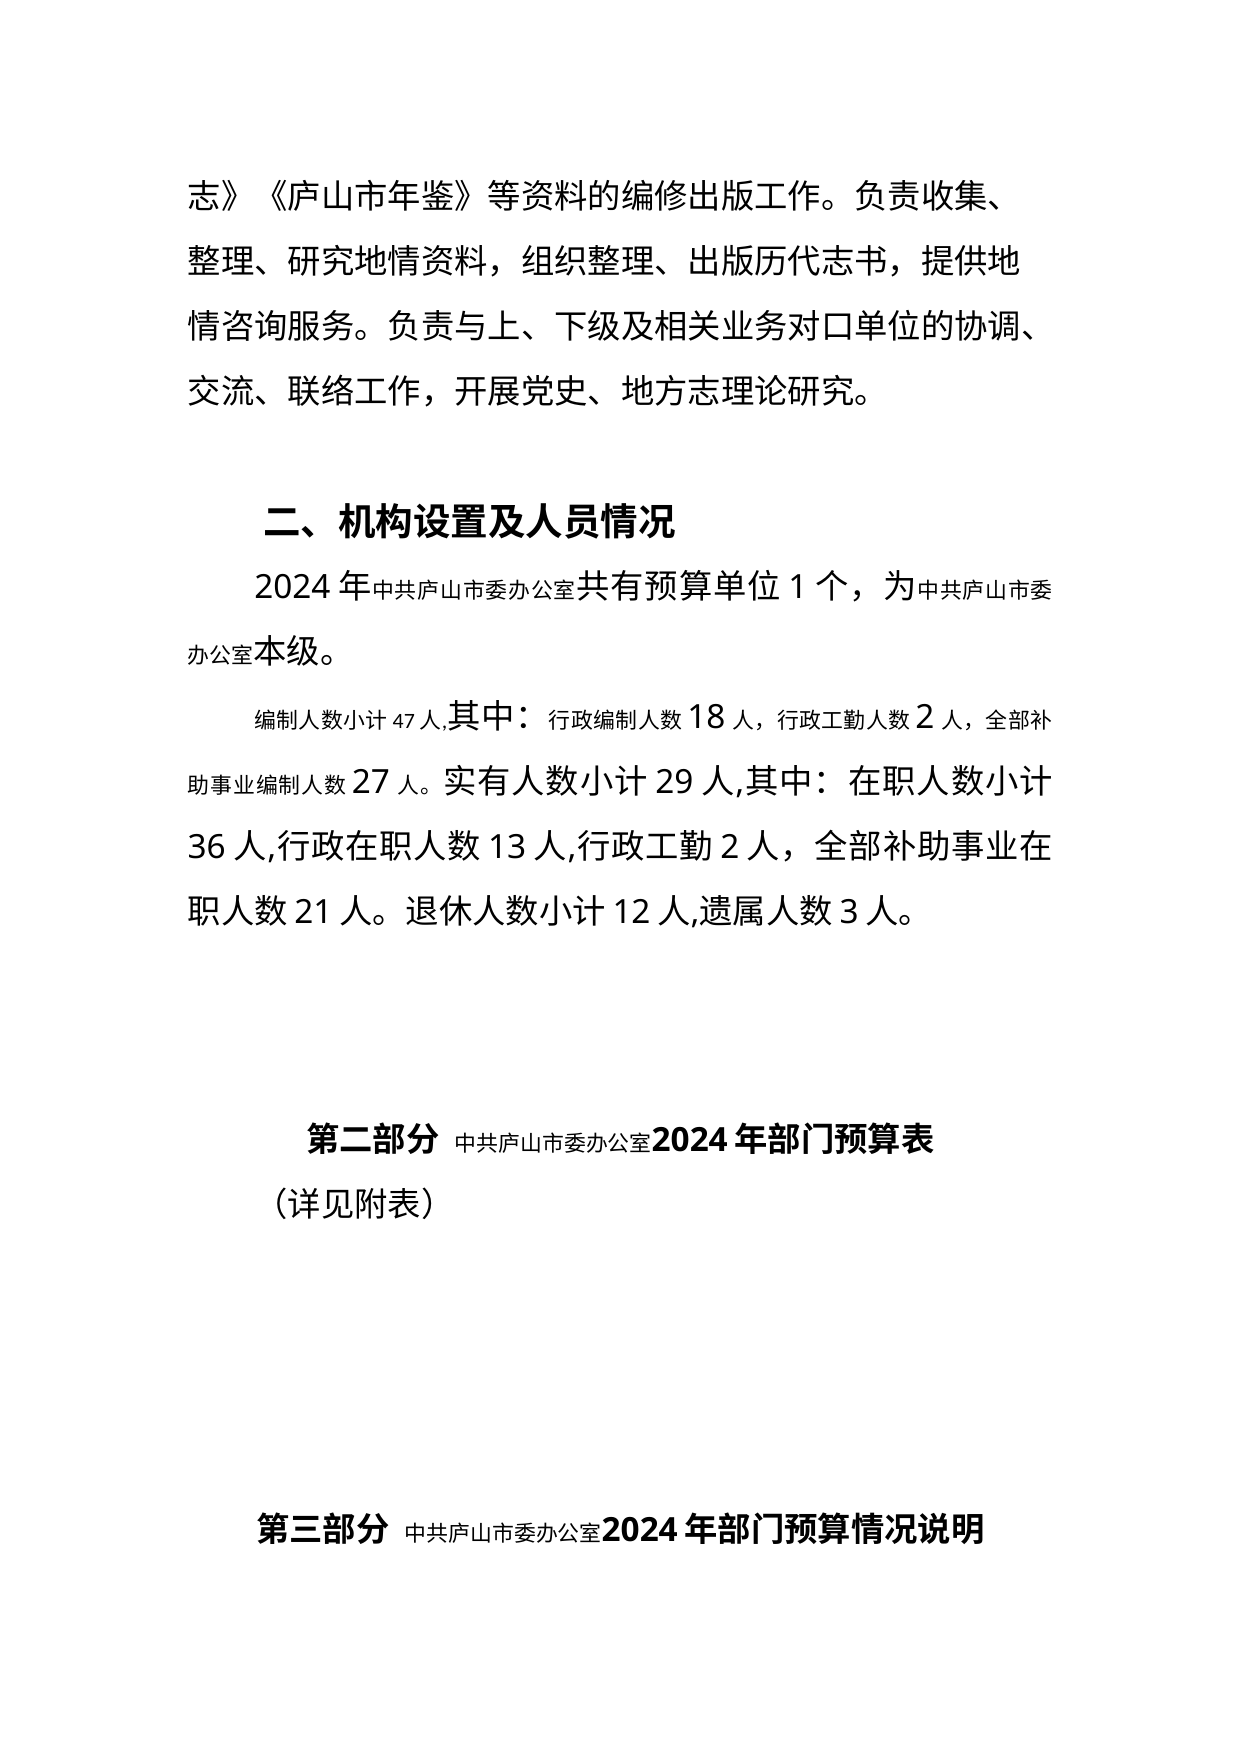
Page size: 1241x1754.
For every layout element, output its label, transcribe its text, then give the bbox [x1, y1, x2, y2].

text 二、机构设置及人员情况 [187, 487, 1053, 552]
text （详见附表） [187, 1169, 1053, 1234]
text 2024年中共庐山市委办公室共有预算单位1个，为中共庐山市委办公室本级。 [187, 552, 1053, 682]
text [187, 162, 1053, 422]
text 第三部分 中共庐山市委办公室2024年部门预算情况说明 [187, 1494, 1053, 1559]
text 第二部分 中共庐山市委办公室2024年部门预算表 [187, 1104, 1053, 1169]
text 编制人数小计47人,其中：行政编制人数18人，行政工勤人数2人，全部补助事业编制人数27人。实有人数小计29人,其中：在职人数小计36人,行政在职人数13人,行政工勤2人，全部补助事业在职人数21人。退休人数小计12人,遗属人数3人。 [187, 682, 1053, 942]
